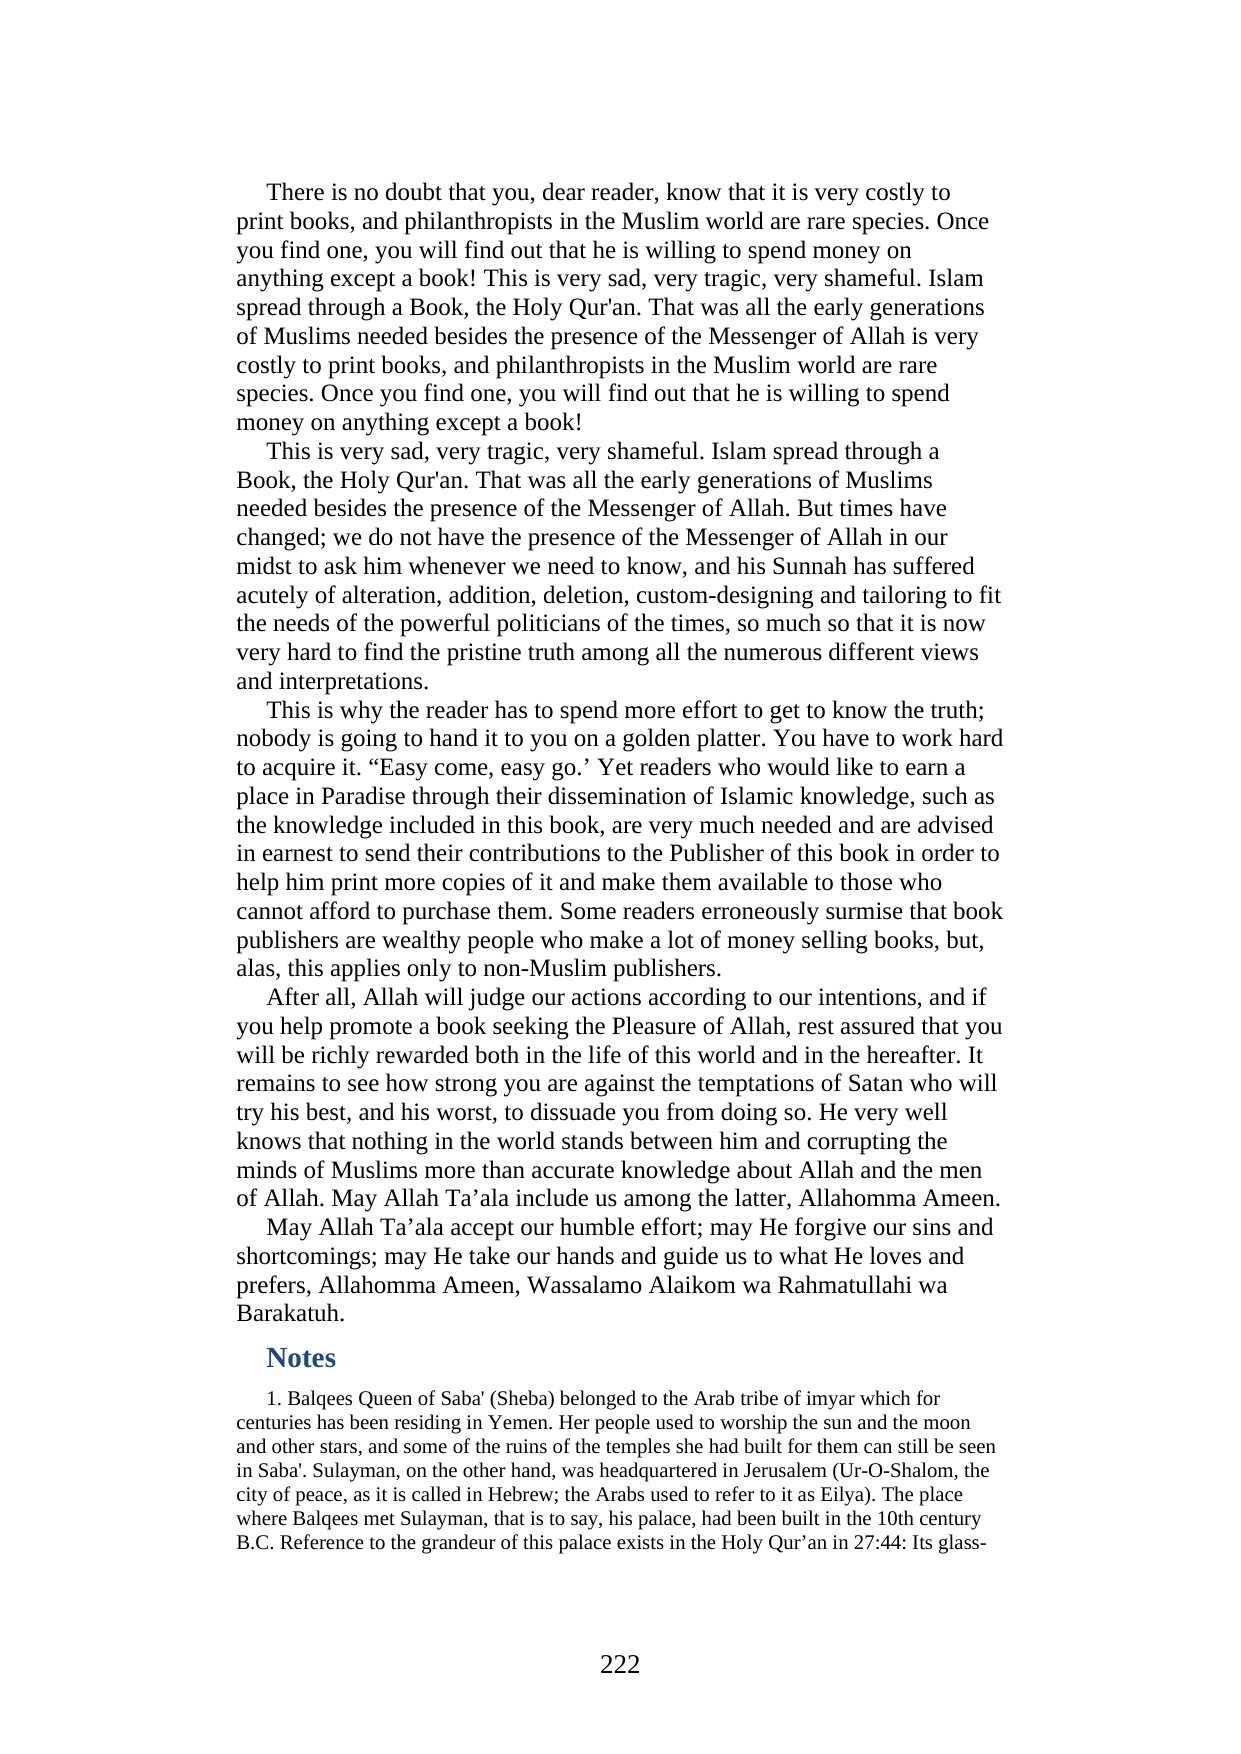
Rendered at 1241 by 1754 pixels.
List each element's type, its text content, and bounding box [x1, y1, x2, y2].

subtitle Notes [236, 1340, 1004, 1373]
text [236, 1386, 1004, 1554]
text This is why the reader has to spend more effort to get to know the truth; nobody is going to hand it to you on a golden platter. You have to work hard to acquire it. “Easy come, easy go.’ Yet readers who would like to earn a place in Paradise through their dissemination of Islamic knowledge, such as the knowledge included in this book, are very much needed and are advised in earnest to send their contributions to the Publisher of this book in order to help him print more copies of it and make them available to those who cannot afford to purchase them. Some readers erroneously surmise that book publishers are wealthy people who make a lot of money selling books, but, alas, this applies only to non-Muslim publishers. [236, 695, 1004, 982]
text May Allah Ta’ala accept our humble effort; may He forgive our sins and shortcomings; may He take our hands and guide us to what He loves and prefers, Allahomma Ameen, Wassalamo Alaikom wa Rahmatullahi wa Barakatuh. [236, 1212, 1004, 1327]
text After all, Allah will judge our actions according to our intentions, and if you help promote a book seeking the Pleasure of Allah, rest assured that you will be richly rewarded both in the life of this world and in the hereafter. It remains to see how strong you are against the temptations of Satan who will try his best, and his worst, to dissuade you from doing so. He very well knows that nothing in the world stands between him and corrupting the minds of Muslims more than accurate knowledge about Allah and the men of Allah. May Allah Ta’ala include us among the latter, Allahomma Ameen. [236, 982, 1004, 1212]
text There is no doubt that you, dear reader, know that it is very costly to print books, and philanthropists in the Muslim world are rare species. Once you find one, you will find out that he is willing to spend money on anything except a book! This is very sad, very tragic, very shameful. Islam spread through a Book, the Holy Qur'an. That was all the early generations of Muslims needed besides the presence of the Messenger of Allah is very costly to print books, and philanthropists in the Muslim world are rare species. Once you find one, you will find out that he is willing to spend money on anything except a book! [236, 177, 1004, 436]
text This is very sad, very tragic, very shameful. Islam spread through a Book, the Holy Qur'an. That was all the early generations of Muslims needed besides the presence of the Messenger of Allah. But times have changed; we do not have the presence of the Messenger of Allah in our midst to ask him whenever we need to know, and his Sunnah has suffered acutely of alteration, addition, deletion, custom-designing and tailoring to fit the needs of the powerful politicians of the times, so much so that it is now very hard to find the pristine truth among all the numerous different views and interpretations. [236, 436, 1004, 695]
